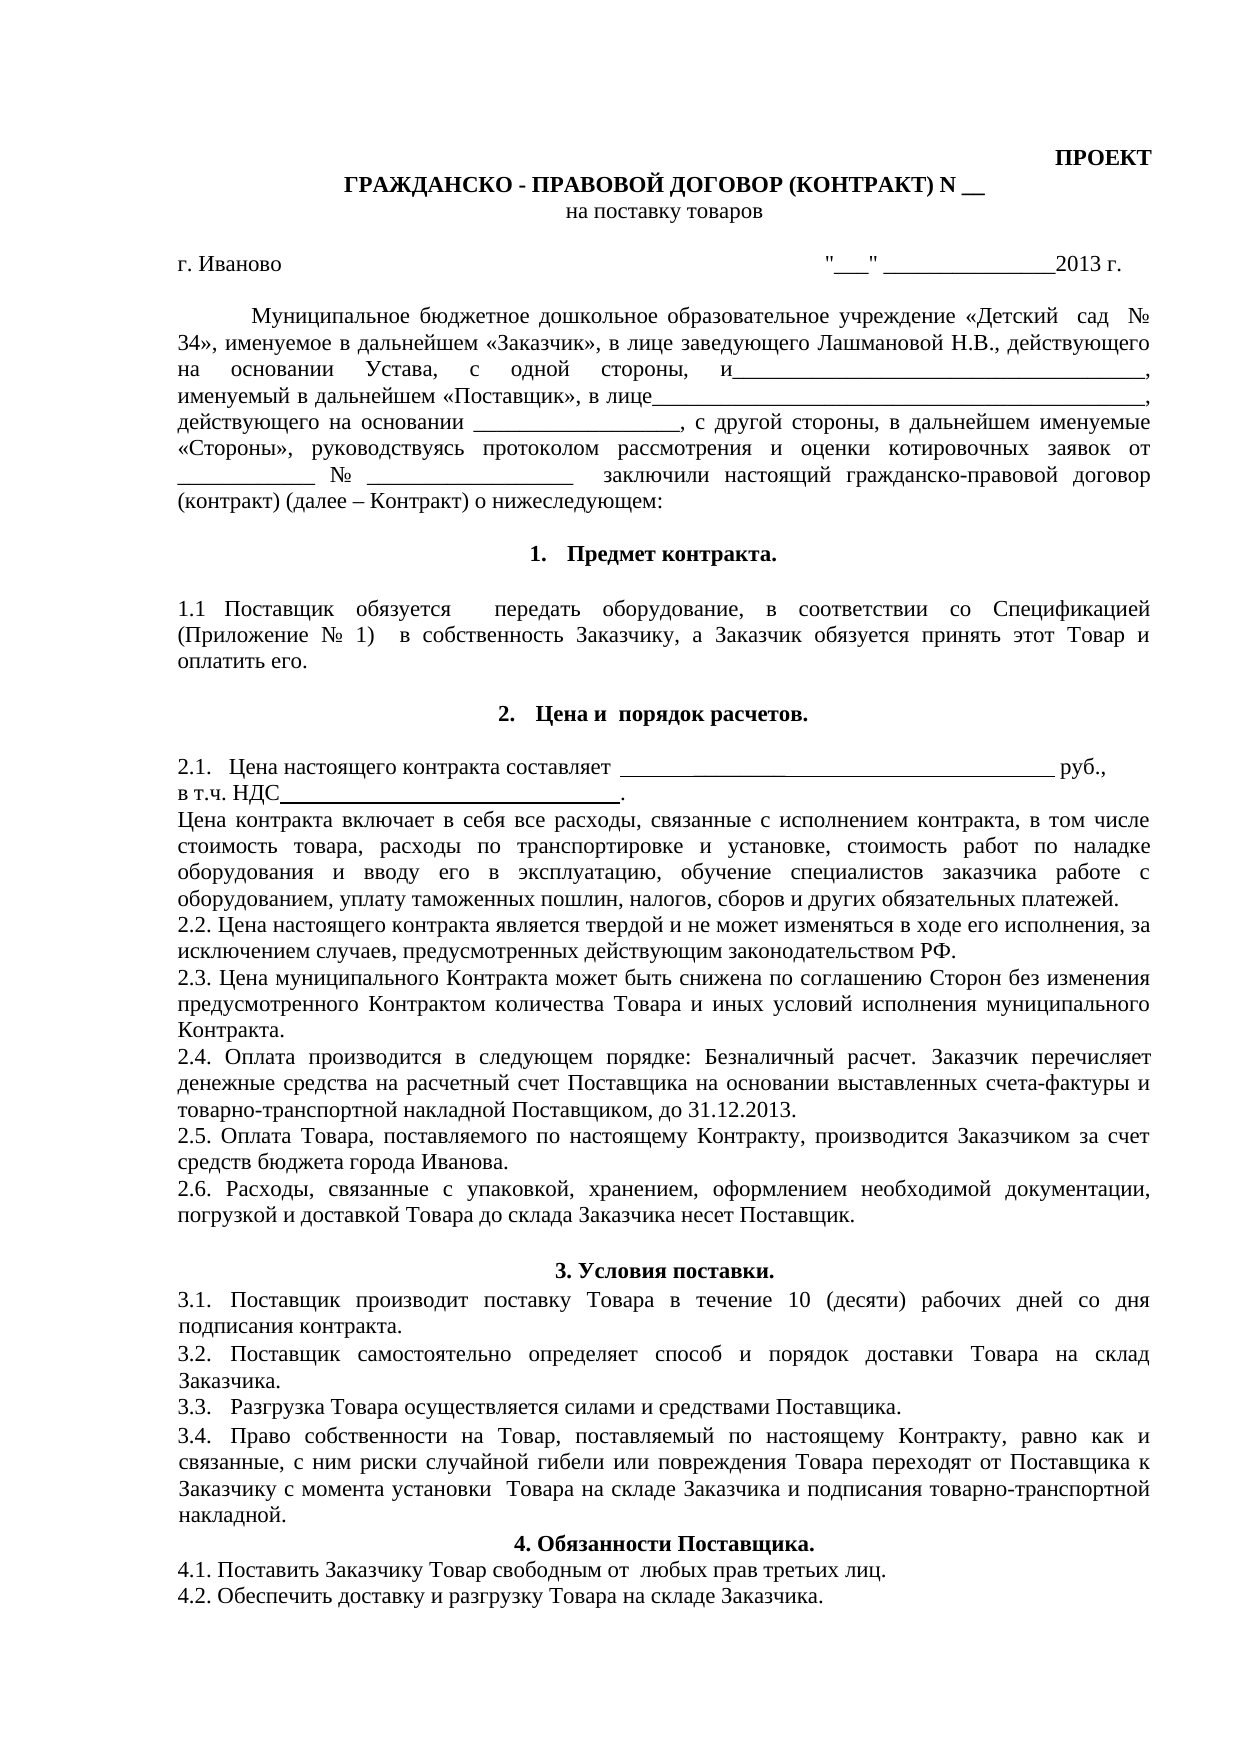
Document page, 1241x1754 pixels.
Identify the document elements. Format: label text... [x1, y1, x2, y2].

text на поставку товаров [177, 197, 1152, 223]
list Цена и порядок расчетов. [154, 700, 1152, 727]
text 3. Условия поставки. [178, 1257, 1152, 1284]
text г. Иваново "___" _______________2013 г. [177, 250, 1152, 276]
text ГРАЖДАНСКО - ПРАВОВОЙ ДОГОВОР (КОНТРАКТ) N __ [177, 171, 1152, 197]
text 4.2. Обеспечить доставку и разгрузку Товара на складе Заказчика. [177, 1583, 1152, 1609]
text Цена контракта включает в себя все расходы, связанные с исполнением контракта, в том числе стоимость товара, расходы по транспортировке и установке, стоимость работ по наладке оборудования и вводу его в эксплуатацию, обучение специалистов заказчика работе с оборудованием, уплату таможенных пошлин, налогов, сборов и других обязательных платежей. [177, 806, 1152, 911]
text 2.1. Цена настоящего контракта составляет ________ руб., [177, 753, 1152, 779]
list Поставщик самостоятельно определяет способ и порядок доставки Товара на склад Заказчика. [177, 1340, 1152, 1393]
list Право собственности на Товар, поставляемый по настоящему Контракту, равно как и связанные, с ним риски случайной гибели или повреждения Товара переходят от Поставщика к Заказчику с момента установки Товара на складе Заказчика и подписания товарно-транспортной накладной. [177, 1422, 1152, 1527]
list Разгрузка Товара осуществляется силами и средствами Поставщика. [177, 1393, 1152, 1419]
text 2.4. Оплата производится в следующем порядке: Безналичный расчет. Заказчик перечисляет денежные средства на расчетный счет Поставщика на основании выставленных счета-фактуры и товарно-транспортной накладной Поставщиком, до 31.12.2013. [177, 1043, 1152, 1122]
list Поставщик обязуется передать оборудование, в соответствии со Спецификацией (Приложение № 1) в собственность Заказчику, а Заказчик обязуется принять этот Товар и оплатить его. [177, 595, 1152, 674]
text 2.2. Цена настоящего контракта является твердой и не может изменяться в ходе его исполнения, за исключением случаев, предусмотренных действующим законодательством РФ. [177, 911, 1152, 964]
text в т.ч. НДС . [177, 779, 1152, 806]
text 2.5. Оплата Товара, поставляемого по настоящему Контракту, производится Заказчиком за счет средств бюджета города Иванова. [177, 1122, 1152, 1175]
text 4. Обязанности Поставщика. [177, 1530, 1152, 1556]
text 2.3. Цена муниципального Контракта может быть снижена по соглашению Сторон без изменения предусмотренного Контрактом количества Товара и иных условий исполнения муниципального Контракта. [177, 964, 1152, 1043]
subtitle Предмет контракта. [154, 540, 1152, 566]
text Муниципальное бюджетное дошкольное образовательное учреждение «Детский сад № 34», именуемое в дальнейшем «Заказчик», в лице заведующего Лашмановой Н.В., действующего на основании Устава, с одной стороны, и____________________________________, именуемый в дальнейшем «Поставщик», в лице___________________________________________, действующего на основании __________________, с другой стороны, в дальнейшем именуемые «Стороны», руководствуясь протоколом рассмотрения и оценки котировочных заявок от ____________ № __________________ заключили настоящий гражданско-правовой договор (контракт) (далее – Контракт) о нижеследующем: [177, 303, 1152, 513]
text 4.1. Поставить Заказчику Товар свободным от любых прав третьих лиц. [177, 1556, 1152, 1583]
text 2.6. Расходы, связанные с упаковкой, хранением, оформлением необходимой документации, погрузкой и доставкой Товара до склада Заказчика несет Поставщик. [177, 1175, 1152, 1227]
list Поставщик производит поставку Товара в течение 10 (десяти) рабочих дней со дня подписания контракта. [177, 1286, 1152, 1338]
text ПРОЕКТ [177, 144, 1152, 171]
